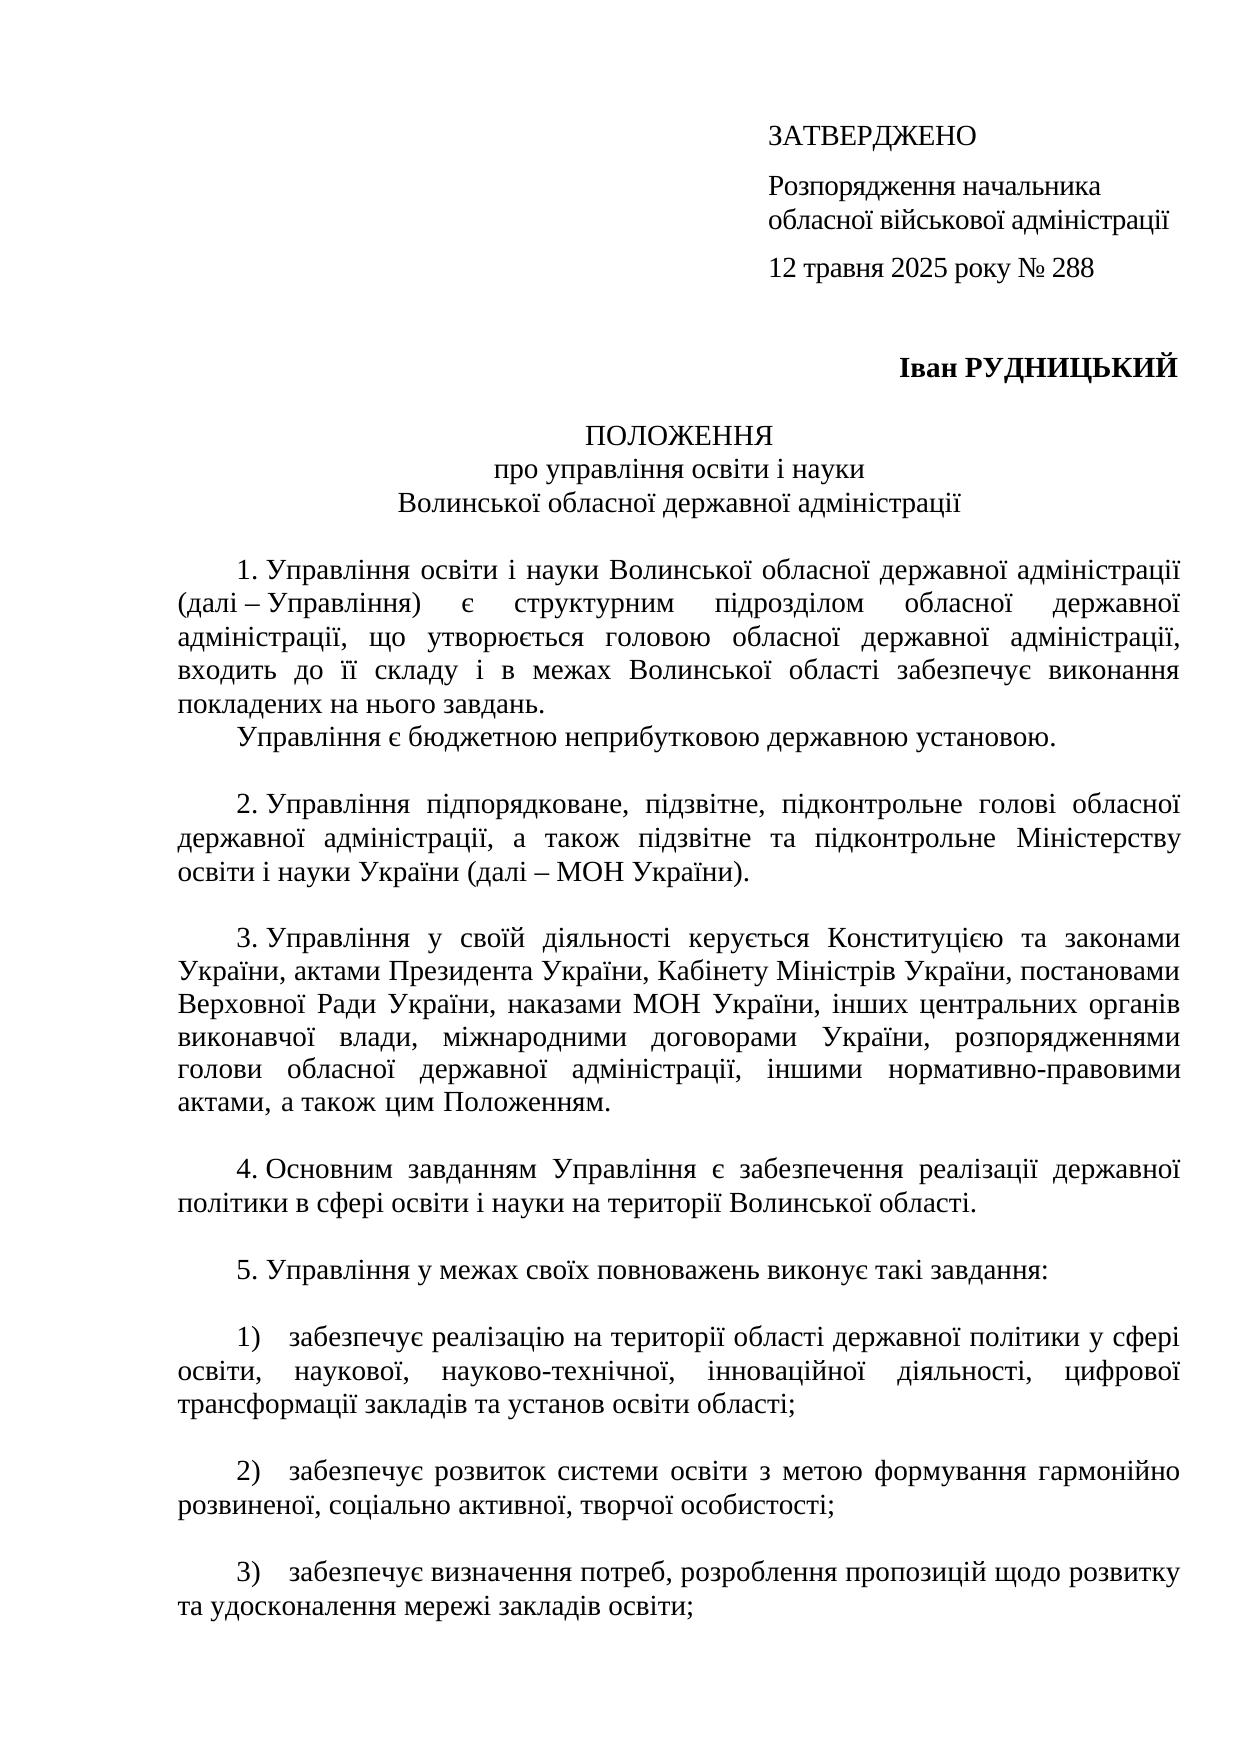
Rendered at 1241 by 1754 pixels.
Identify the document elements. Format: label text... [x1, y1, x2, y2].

text Волинської обласної державної адміністрації [177, 485, 1181, 518]
list забезпечує розвиток системи освіти з метою формування гармонійно розвиненої, соціально активної, творчої особистості; [177, 1453, 1181, 1521]
text 1. Управління освіти і науки Волинської обласної державної адміністрації (далі – Управління) є структурним підрозділом обласної державної адміністрації, що утворюється головою обласної державної адміністрації, входить до її складу і в межах Волинської області забезпечує виконання покладених на нього завдань. [177, 552, 1181, 719]
text 5. Управління у межах своїх повноважень виконує такі завдання: [177, 1252, 1181, 1286]
text Іван РУДНИЦЬКИЙ [753, 351, 1181, 384]
list забезпечує визначення потреб, розроблення пропозицій щодо розвитку та удосконалення мережі закладів освіти; [177, 1554, 1181, 1621]
list забезпечує реалізацію на території області державної політики у сфері освіти, наукової, науково-технічної, інноваційної діяльності, цифрової трансформації закладів та установ освіти області; [177, 1319, 1181, 1420]
text 2. Управління підпорядковане, підзвітне, підконтрольне голові обласної державної адміністрації, а також підзвітне та підконтрольне Міністерству освіти і науки України (далі – МОН України). [177, 820, 1181, 887]
text 3. Управління у своїй діяльності керується Конституцією та законами України, актами Президента України, Кабінету Міністрів України, постановами Верховної Ради України, наказами МОН України, інших центральних органів виконавчої влади, міжнародними договорами України, розпорядженнями голови обласної державної адміністрації, іншими нормативно-правовими актами, а також цим Положенням. [177, 921, 1181, 1118]
text ПОЛОЖЕННЯ [177, 418, 1181, 451]
text Розпорядження начальника обласної військової адміністрації [768, 168, 1181, 236]
text ЗАТВЕРДЖЕНО [768, 118, 1181, 152]
text Управління є бюджетною неприбутковою державною установою. [177, 719, 1181, 753]
text 4. Основним завданням Управління є забезпечення реалізації державної політики в сфері освіти і науки на території Волинської області. [177, 1152, 1181, 1219]
text 12 травня 2025 року № 288 [768, 250, 1181, 283]
text про управління освіти і науки [177, 451, 1181, 485]
